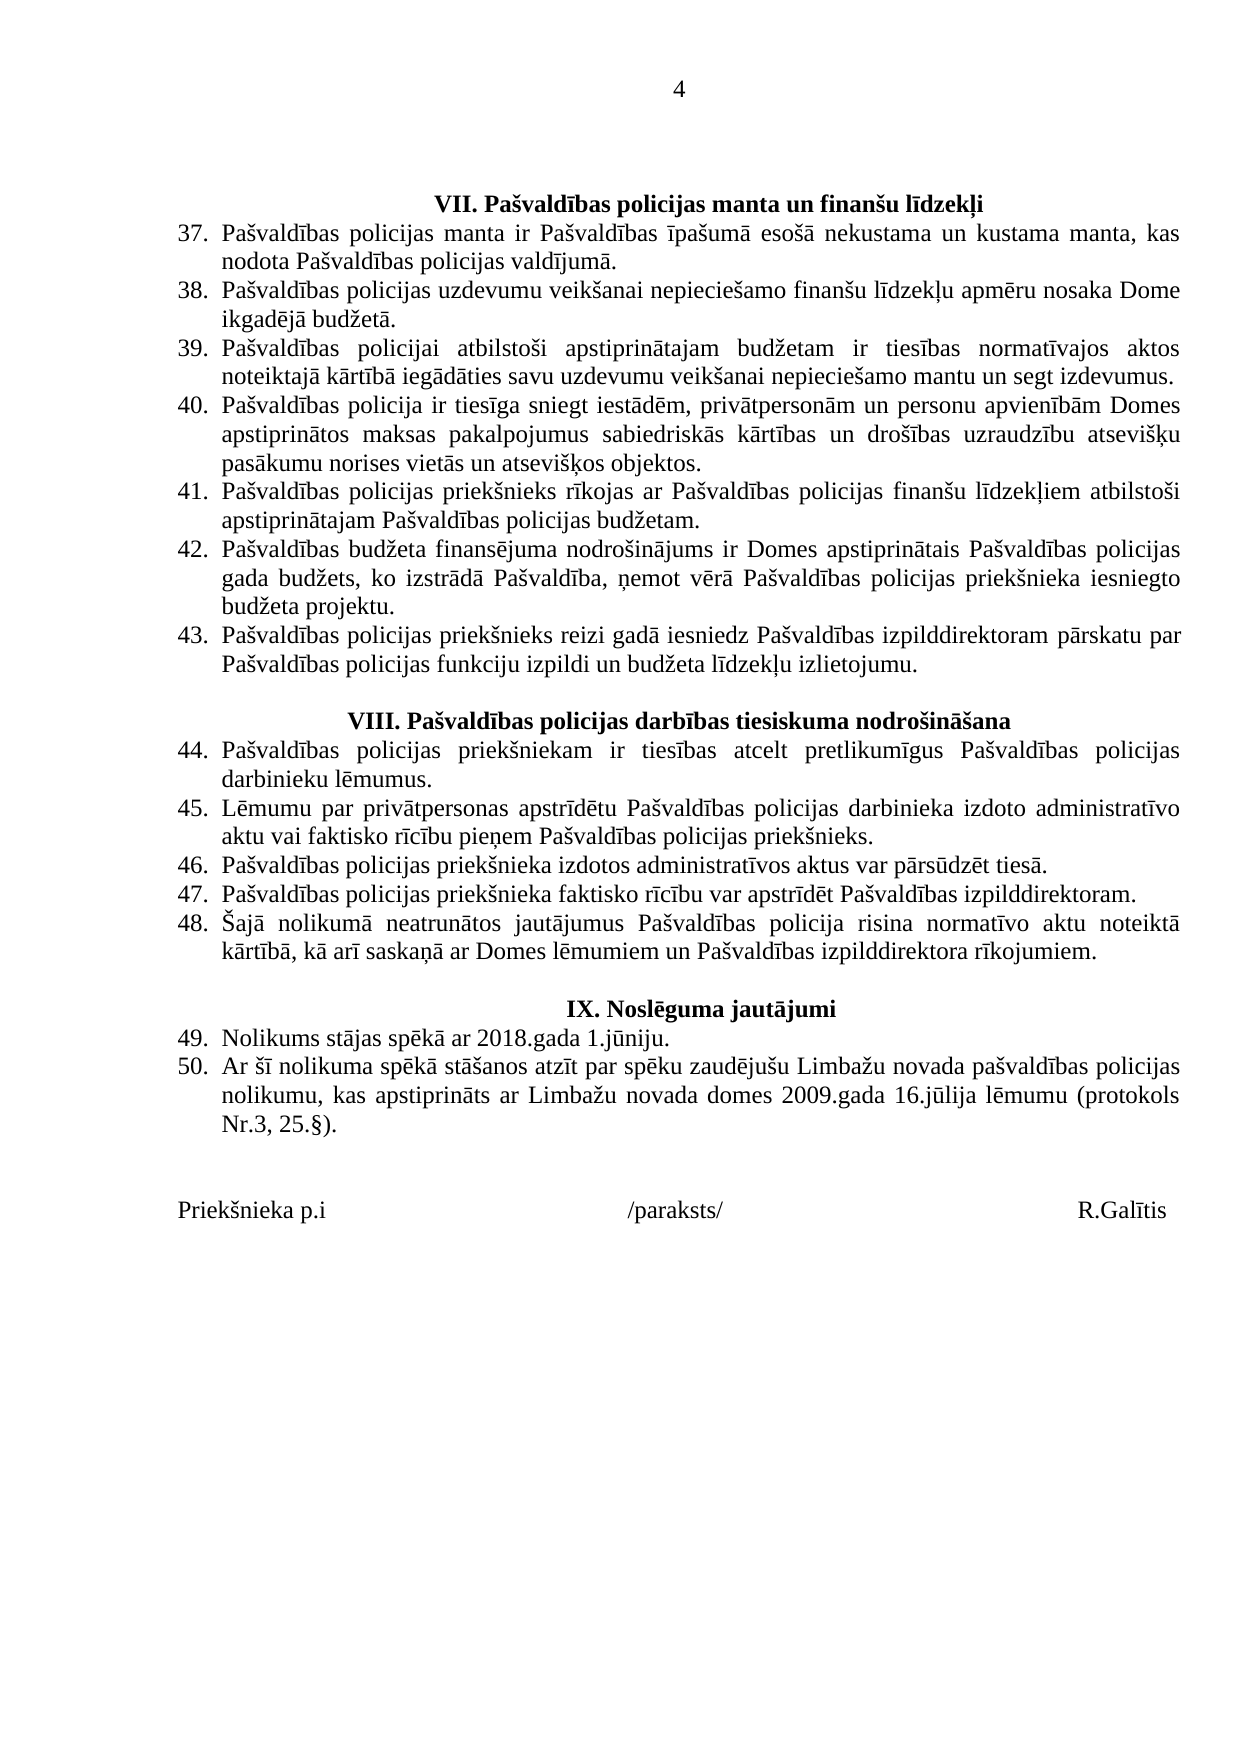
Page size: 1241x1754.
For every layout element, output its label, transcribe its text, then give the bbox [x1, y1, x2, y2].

list Ar šī nolikuma spēkā stāšanos atzīt par spēku zaudējušu Limbažu novada pašvaldības policijas nolikumu, kas apstiprināts ar Limbažu novada domes 2009.gada 16.jūlija lēmumu (protokols Nr.3, 25.§). [177, 1051, 1181, 1138]
list Pašvaldības policijas manta ir Pašvaldības īpašumā esošā nekustama un kustama manta, kas nodota Pašvaldības policijas valdījumā. [177, 218, 1181, 275]
list Pašvaldības policijas priekšnieka izdotos administratīvos aktus var pārsūdzēt tiesā. [177, 850, 1181, 879]
text Priekšnieka p.i /paraksts/ R.Galītis [177, 1195, 1181, 1224]
list Pašvaldības policijas priekšnieka faktisko rīcību var apstrīdēt Pašvaldības izpilddirektoram. [177, 879, 1181, 908]
list Pašvaldības policija ir tiesīga sniegt iestādēm, privātpersonām un personu apvienībām Domes apstiprinātos maksas pakalpojumus sabiedriskās kārtības un drošības uzraudzību atsevišķu pasākumu norises vietās un atsevišķos objektos. [177, 390, 1181, 476]
text VII. Pašvaldības policijas manta un finanšu līdzekļi [177, 189, 1181, 218]
list Pašvaldības policijas uzdevumu veikšanai nepieciešamo finanšu līdzekļu apmēru nosaka Dome ikgadējā budžetā. [177, 275, 1181, 333]
text VIII. Pašvaldības policijas darbības tiesiskuma nodrošināšana [177, 706, 1181, 735]
list Pašvaldības policijas priekšniekam ir tiesības atcelt pretlikumīgus Pašvaldības policijas darbinieku lēmumus. [177, 735, 1181, 793]
list Pašvaldības policijas priekšnieks reizi gadā iesniedz Pašvaldības izpilddirektoram pārskatu par Pašvaldības policijas funkciju izpildi un budžeta līdzekļu izlietojumu. [177, 620, 1181, 678]
list Pašvaldības policijai atbilstoši apstiprinātajam budžetam ir tiesības normatīvajos aktos noteiktajā kārtībā iegādāties savu uzdevumu veikšanai nepieciešamo mantu un segt izdevumus. [177, 333, 1181, 390]
list Pašvaldības policijas priekšnieks rīkojas ar Pašvaldības policijas finanšu līdzekļiem atbilstoši apstiprinātajam Pašvaldības policijas budžetam. [177, 476, 1181, 534]
list Šajā nolikumā neatrunātos jautājumus Pašvaldības policija risina normatīvo aktu noteiktā kārtībā, kā arī saskaņā ar Domes lēmumiem un Pašvaldības izpilddirektora rīkojumiem. [177, 908, 1181, 965]
list Nolikums stājas spēkā ar 2018.gada 1.jūniju. [177, 1023, 1181, 1051]
list Lēmumu par privātpersonas apstrīdētu Pašvaldības policijas darbinieka izdoto administratīvo aktu vai faktisko rīcību pieņem Pašvaldības policijas priekšnieks. [177, 793, 1181, 850]
list Pašvaldības budžeta finansējuma nodrošinājums ir Domes apstiprinātais Pašvaldības policijas gada budžets, ko izstrādā Pašvaldība, ņemot vērā Pašvaldības policijas priekšnieka iesniegto budžeta projektu. [177, 534, 1181, 620]
text IX. Noslēguma jautājumi [222, 994, 1181, 1023]
